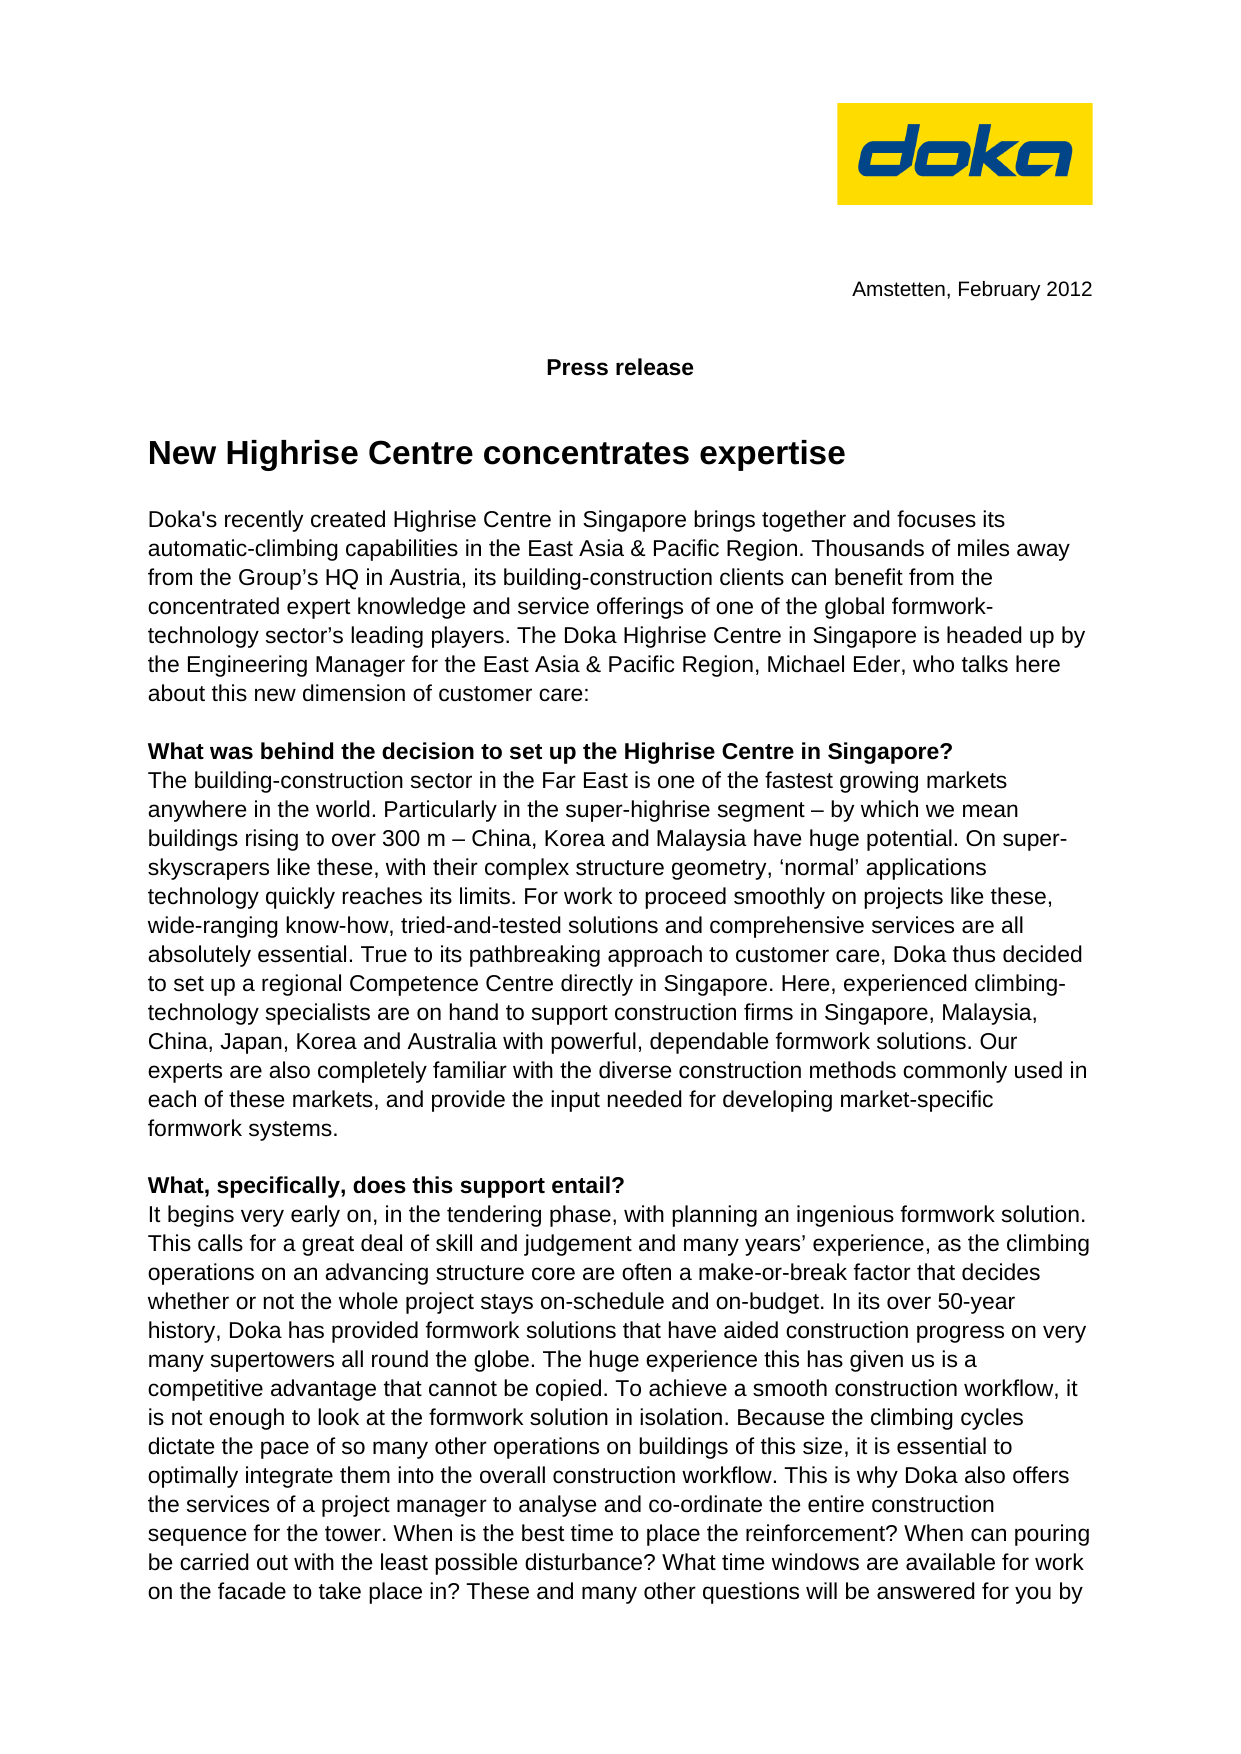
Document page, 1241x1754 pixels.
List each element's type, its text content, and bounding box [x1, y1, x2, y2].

picture [837, 103, 1093, 205]
text Doka's recently created Highrise Centre in Singapore brings together and focuses its automatic-climbing capabilities in the East Asia & Pacific Region. Thousands of miles away from the Group’s HQ in Austria, its building-construction clients can benefit from the concentrated expert knowledge and service offerings of one of the global formwork-technology sector’s leading players. The Doka Highrise Centre in Singapore is headed up by the Engineering Manager for the East Asia & Pacific Region, Michael Eder, who talks here about this new dimension of customer care: [148, 506, 1093, 707]
text The building-construction sector in the Far East is one of the fastest growing markets anywhere in the world. Particularly in the super-highrise segment – by which we mean buildings rising to over 300 m – China, Korea and Malaysia have huge potential. On super-skyscrapers like these, with their complex structure geometry, ‘normal’ applications technology quickly reaches its limits. For work to proceed smoothly on projects like these, wide-ranging know-how, tried-and-tested solutions and comprehensive services are all absolutely essential. True to its pathbreaking approach to customer care, Doka thus decided to set up a regional Competence Centre directly in Singapore. Here, experienced climbing-technology specialists are on hand to support construction firms in Singapore, Malaysia, China, Japan, Korea and Australia with powerful, dependable formwork solutions. Our experts are also completely familiar with the diverse construction methods commonly used in each of these markets, and provide the input needed for developing market-specific formwork systems. [148, 767, 1093, 1141]
text New Highrise Centre concentrates expertise [148, 433, 1093, 471]
text What was behind the decision to set up the Highrise Centre in Singapore? [148, 738, 1093, 764]
text What, specifically, does this support entail? [148, 1172, 1093, 1199]
text Press release [148, 354, 1093, 380]
text Amstetten, February 2012 [148, 277, 1093, 301]
